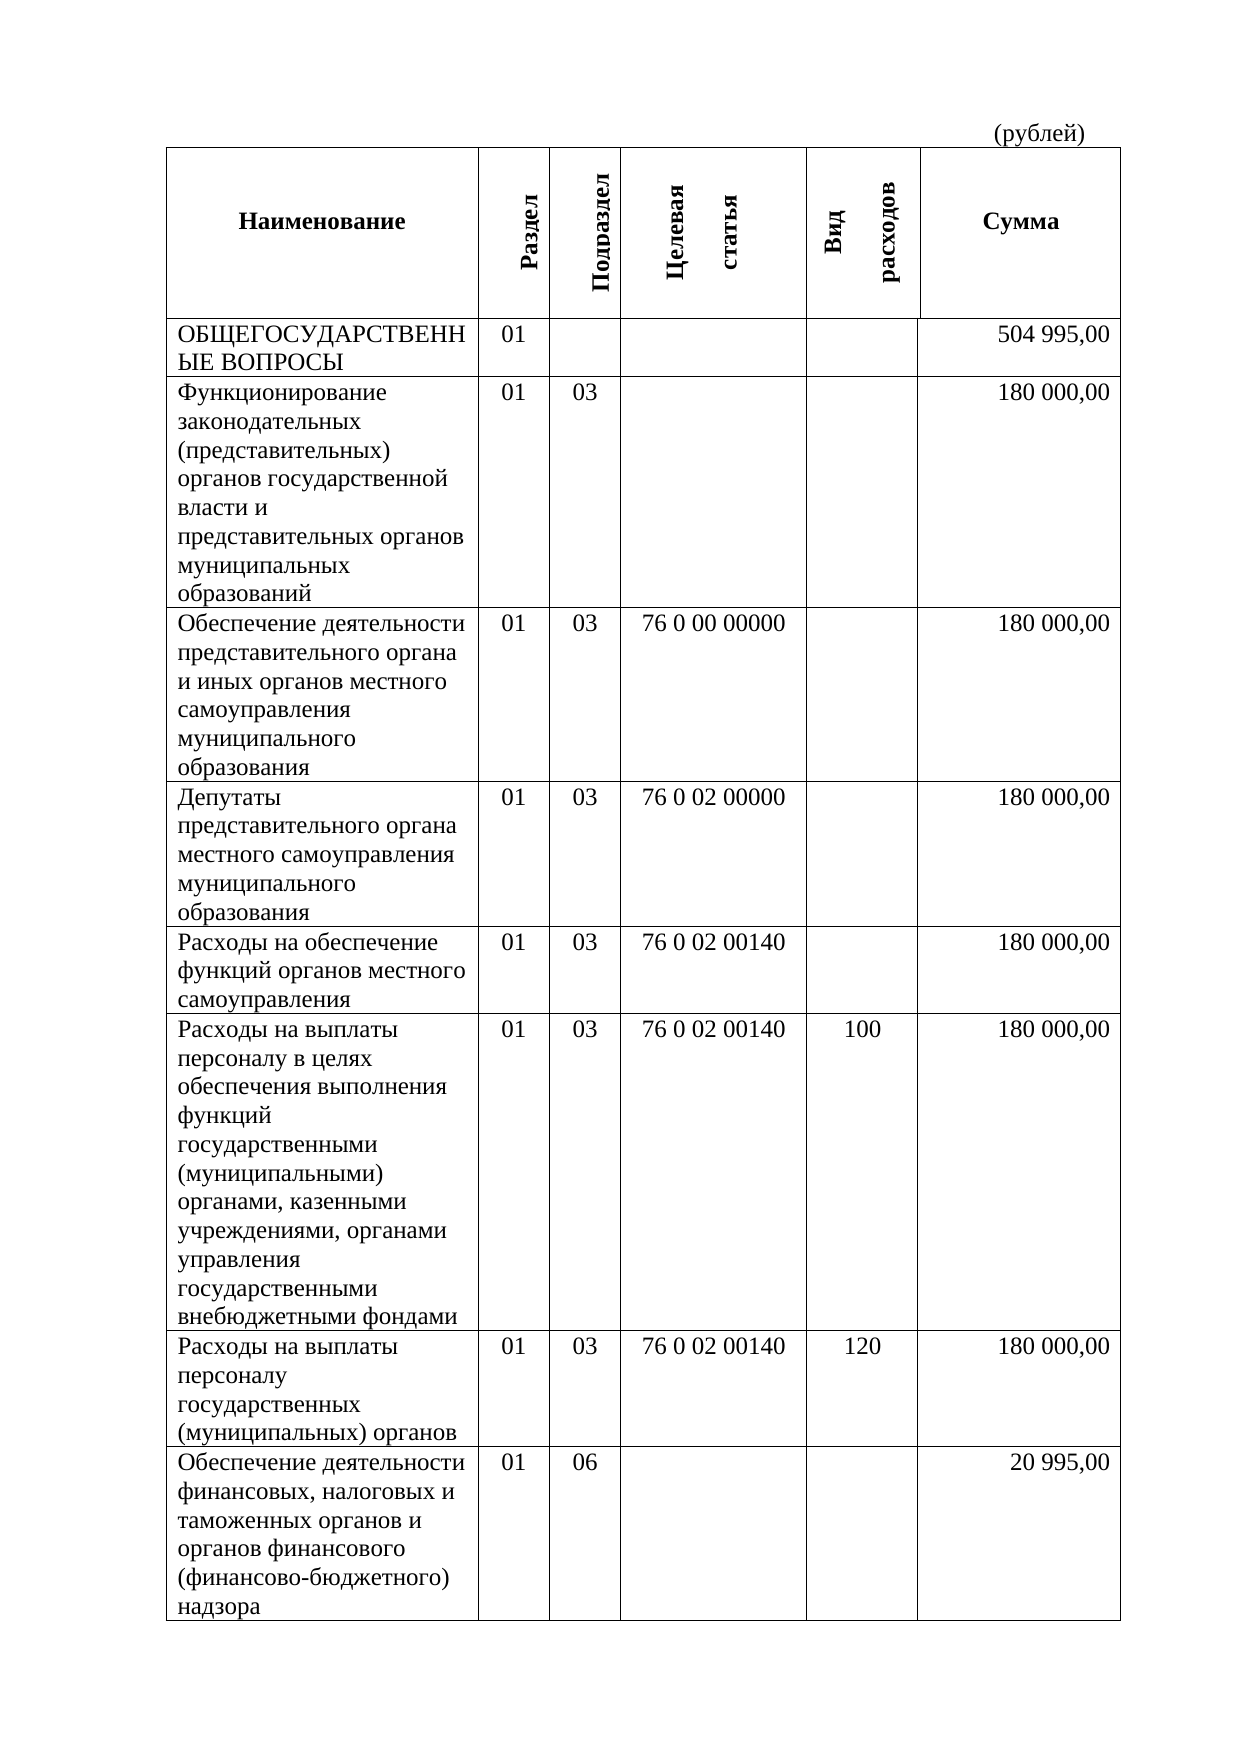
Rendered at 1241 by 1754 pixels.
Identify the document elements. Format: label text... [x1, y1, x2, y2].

table_header Вид расходов [807, 148, 920, 318]
table_cell Обеспечение деятельности представительного органа и иных органов местного самоуправления муниципального образования [167, 608, 478, 781]
table_cell 76 0 02 00140 [621, 927, 806, 1013]
table_cell 100 [807, 1014, 917, 1330]
table_header Наименование [167, 148, 478, 318]
table_cell [621, 1447, 806, 1620]
table_cell [550, 319, 620, 376]
table_cell 180 000,00 [918, 608, 1120, 781]
table_cell [807, 319, 917, 376]
table_cell 01 [479, 1331, 549, 1446]
table_cell Функционирование законодательных (представительных) органов государственной власти и представительных органов муниципальных образований [167, 377, 478, 607]
table_cell 03 [550, 927, 620, 1013]
table_cell 76 0 00 00000 [621, 608, 806, 781]
table_cell Депутаты представительного органа местного самоуправления муниципального образования [167, 782, 478, 926]
table_cell 180 000,00 [918, 927, 1120, 1013]
text (рублей) [177, 118, 1152, 147]
table_cell Расходы на выплаты персоналу государственных (муниципальных) органов [167, 1331, 478, 1446]
table_cell 01 [479, 1014, 549, 1330]
table_cell 03 [550, 608, 620, 781]
table_cell 01 [479, 608, 549, 781]
table_cell [621, 377, 806, 607]
table_cell [807, 377, 917, 607]
table_cell [807, 608, 917, 781]
table_cell [807, 1447, 917, 1620]
table_header Подраздел [550, 148, 620, 318]
table_cell 01 [479, 377, 549, 607]
table_cell 03 [550, 782, 620, 926]
table_cell Обеспечение деятельности финансовых, налоговых и таможенных органов и органов финансового (финансово-бюджетного) надзора [167, 1447, 478, 1620]
table_cell 180 000,00 [918, 377, 1120, 607]
table_cell [807, 782, 917, 926]
table_cell 180 000,00 [918, 1331, 1120, 1446]
table_cell 01 [479, 927, 549, 1013]
table_cell 76 0 02 00140 [621, 1331, 806, 1446]
table_cell Расходы на выплаты персоналу в целях обеспечения выполнения функций государственными (муниципальными) органами, казенными учреждениями, органами управления государственными внебюджетными фондами [167, 1014, 478, 1330]
table_cell [807, 927, 917, 1013]
table_cell 03 [550, 1331, 620, 1446]
table_cell Расходы на обеспечение функций органов местного самоуправления [167, 927, 478, 1013]
table_header Целевая статья [621, 148, 806, 318]
table_cell [621, 319, 806, 376]
table_cell 504 995,00 [918, 319, 1120, 376]
table_cell 20 995,00 [918, 1447, 1120, 1620]
table_cell 76 0 02 00000 [621, 782, 806, 926]
table_cell 76 0 02 00140 [621, 1014, 806, 1330]
table_cell 03 [550, 1014, 620, 1330]
table_header Раздел [479, 148, 549, 318]
table_cell 01 [479, 319, 549, 376]
table_header Сумма [921, 148, 1120, 318]
table_cell 01 [479, 782, 549, 926]
table_cell 120 [807, 1331, 917, 1446]
table_cell 180 000,00 [918, 782, 1120, 926]
table_cell 180 000,00 [918, 1014, 1120, 1330]
table_cell 01 [479, 1447, 549, 1620]
table_cell 03 [550, 377, 620, 607]
table_cell ОБЩЕГОСУДАРСТВЕННЫЕ ВОПРОСЫ [167, 319, 478, 376]
table_cell 06 [550, 1447, 620, 1620]
